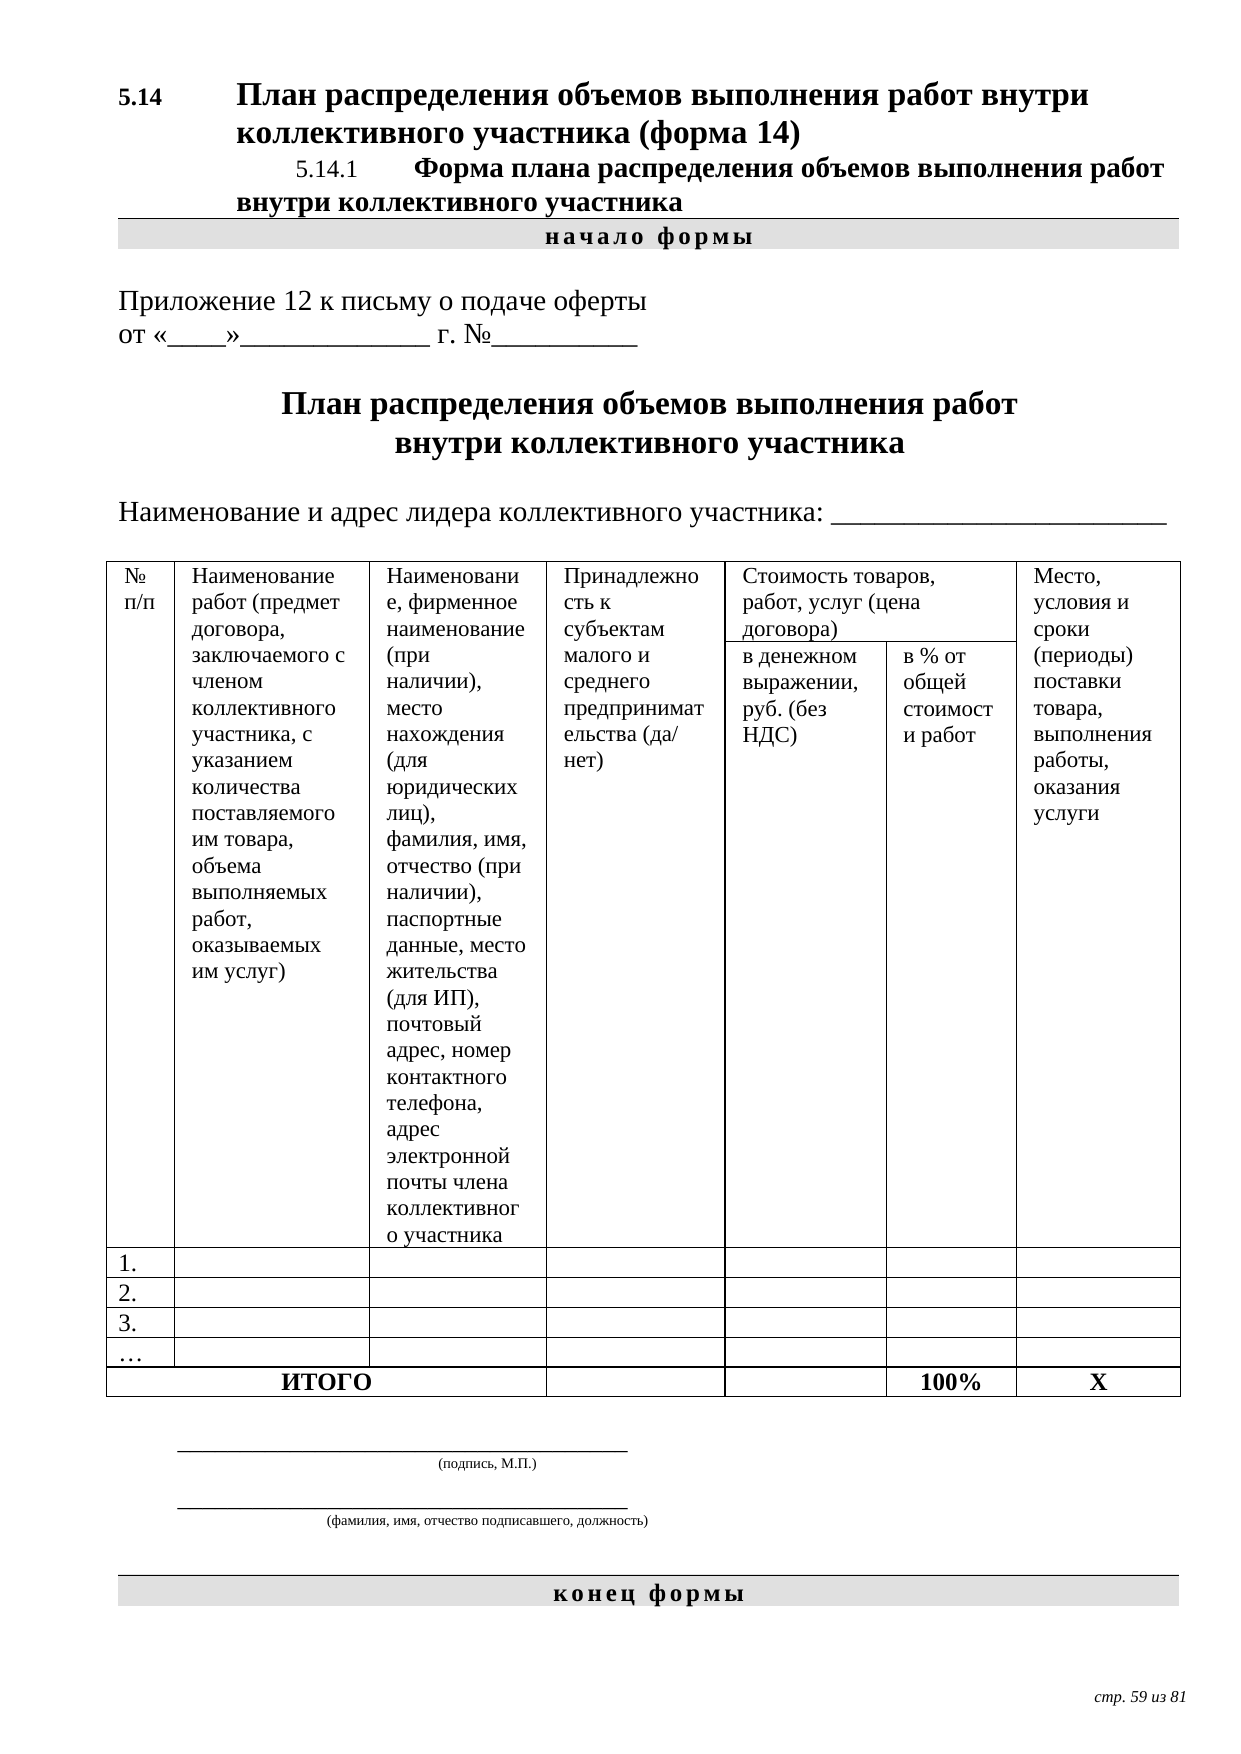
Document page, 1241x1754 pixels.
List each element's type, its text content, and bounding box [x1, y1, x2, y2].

table_header № п/п [107, 562, 174, 1247]
text конец формы [118, 1576, 1179, 1606]
table_cell [726, 1248, 886, 1277]
text ____________________________________ [118, 1483, 1181, 1512]
table_cell [1017, 1338, 1180, 1366]
table_cell [1017, 1278, 1180, 1307]
table_cell [547, 1368, 724, 1396]
table_cell [1017, 1248, 1180, 1277]
table_cell [175, 1278, 369, 1307]
table_cell ИТОГО [107, 1368, 546, 1396]
text начало формы [118, 219, 1179, 249]
table_header Принадлежность к субъектам малого и среднего предпринимательства (да/ нет) [547, 562, 724, 1247]
table_cell [887, 1338, 1016, 1366]
table_cell в % от общей стоимости работ [887, 642, 1016, 1247]
table_cell [107, 1248, 174, 1277]
table_cell [887, 1248, 1016, 1277]
table_cell [547, 1248, 724, 1277]
table_cell [887, 1308, 1016, 1337]
text Форма плана распределения объемов выполнения работ внутри коллективного участника [236, 151, 1181, 218]
table_cell [370, 1308, 546, 1337]
table_cell [887, 1278, 1016, 1307]
table_header Наименование, фирменное наименование (при наличии), место нахождения (для юридических лиц), фамилия, имя, отчество (при наличии), паспортные данные, место жительства (для ИП), почтовый адрес, номер контактного телефона, адрес электронной почты члена коллективного участника [370, 562, 546, 1247]
table_cell [547, 1338, 724, 1366]
table_cell [370, 1248, 546, 1277]
table_cell [726, 1278, 886, 1307]
table_cell [370, 1278, 546, 1307]
table_cell [726, 1308, 886, 1337]
table_cell [726, 1368, 886, 1396]
table_cell [547, 1308, 724, 1337]
table_cell [175, 1308, 369, 1337]
text ____________________________________ [118, 1426, 1181, 1455]
table_cell [1017, 1308, 1180, 1337]
text Наименование и адрес лидера коллективного участника: _______________________ [118, 494, 1181, 527]
text План распределения объемов выполнения работ внутри коллективного участника [118, 384, 1181, 460]
text (подпись, М.П.) [118, 1455, 797, 1483]
table_cell [726, 1338, 886, 1366]
table_cell в денежном выражении, руб. (без НДС) [726, 642, 886, 1247]
table_cell [547, 1278, 724, 1307]
table_cell [370, 1338, 546, 1366]
table_cell [175, 1338, 369, 1366]
table_cell [107, 1308, 174, 1337]
text (фамилия, имя, отчество подписавшего, должность) [118, 1512, 797, 1541]
table_cell [107, 1278, 174, 1307]
table_header Наименование работ (предмет договора, заключаемого с членом коллективного участника, с указанием количества поставляемого им товара, объема выполняемых работ, оказываемых им услуг) [175, 562, 369, 1247]
table_cell 100% [887, 1368, 1016, 1396]
table_cell [175, 1248, 369, 1277]
table_cell Х [1017, 1368, 1180, 1396]
table_header Стоимость товаров, работ, услуг (цена договора) [726, 562, 1016, 641]
table_header Место, условия и сроки (периоды) поставки товара, выполнения работы, оказания услуги [1017, 562, 1180, 1247]
table_cell … [107, 1338, 174, 1366]
